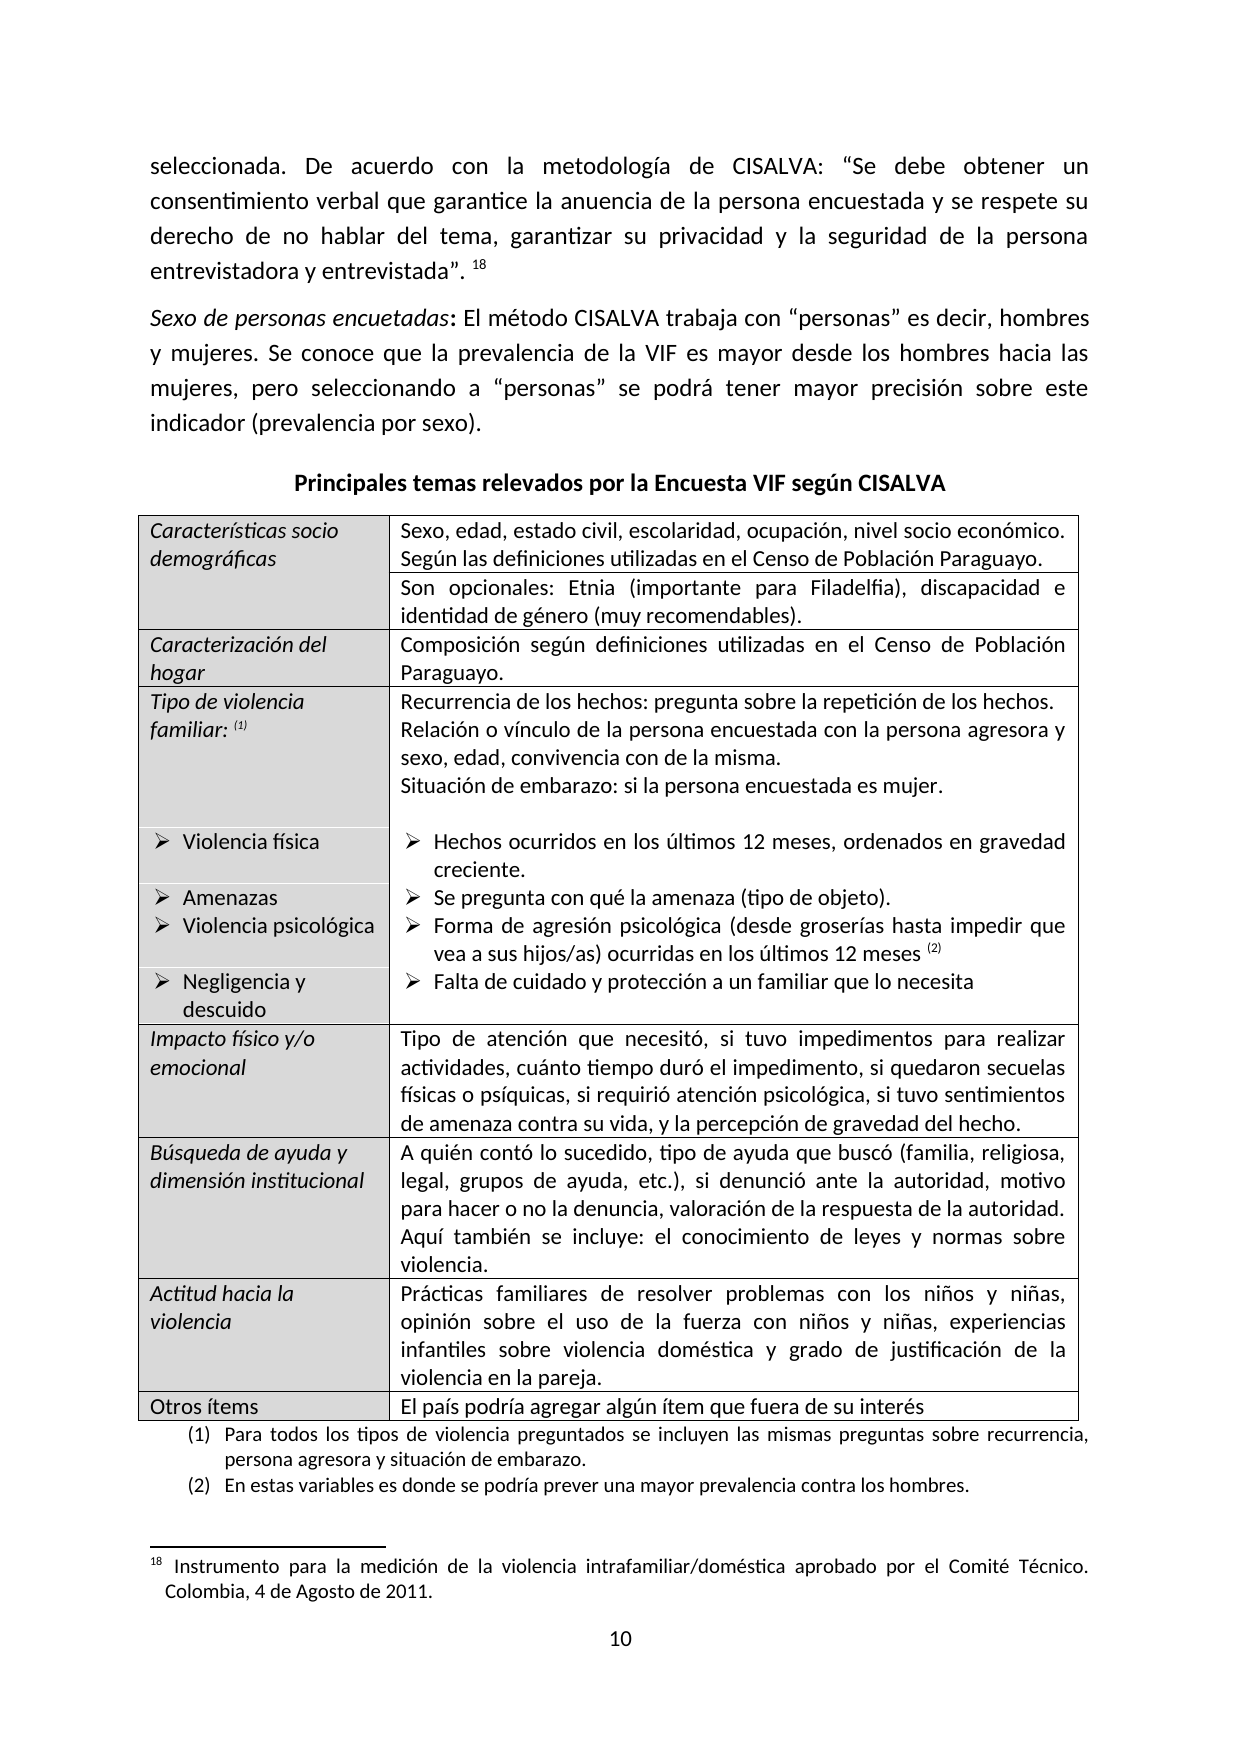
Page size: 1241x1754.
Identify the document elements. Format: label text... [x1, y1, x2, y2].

table_cell El país podría agregar algún ítem que fuera de su interés [390, 1392, 1078, 1420]
table_cell Violencia física [139, 828, 389, 883]
table_cell Prácticas familiares de resolver problemas con los niños y niñas, opinión sobre el uso de la fuerza con niños y niñas, experiencias infantiles sobre violencia doméstica y grado de justificación de la violencia en la pareja. [390, 1279, 1078, 1391]
table_cell A quién contó lo sucedido, tipo de ayuda que buscó (familia, religiosa, legal, grupos de ayuda, etc.), si denunció ante la autoridad, motivo para hacer o no la denuncia, valoración de la respuesta de la autoridad. Aquí también se incluye: el conocimiento de leyes y normas sobre violencia. [390, 1138, 1078, 1278]
table_cell Composición según definiciones utilizadas en el Censo de Población Paraguayo. [390, 630, 1078, 686]
table_cell Tipo de violencia familiar: (1) [139, 687, 389, 827]
table_cell Recurrencia de los hechos: pregunta sobre la repetición de los hechos. Relación o vínculo de la persona encuestada con la persona agresora y sexo, edad, convivencia con de la misma. Situación de embarazo: si la persona encuestada es mujer. [390, 687, 1078, 827]
table_cell Búsqueda de ayuda y dimensión institucional [139, 1138, 389, 1278]
table_cell Caracterización del hogar [139, 630, 389, 686]
table_cell Hechos ocurridos en los últimos 12 meses, ordenados en gravedad creciente. [390, 828, 1078, 883]
table_cell Tipo de atención que necesitó, si tuvo impedimentos para realizar actividades, cuánto tiempo duró el impedimento, si quedaron secuelas físicas o psíquicas, si requirió atención psicológica, si tuvo sentimientos de amenaza contra su vida, y la percepción de gravedad del hecho. [390, 1025, 1078, 1137]
list Para todos los tipos de violencia preguntados se incluyen las mismas preguntas sobre recurrencia, persona agresora y situación de embarazo. [187, 1421, 1090, 1472]
table_cell Forma de agresión psicológica (desde groserías hasta impedir que vea a sus hijos/as) ocurridas en los últimos 12 meses (2) [390, 911, 1078, 967]
table_cell Impacto físico y/o emocional [139, 1025, 389, 1137]
table_cell Negligencia y descuido [139, 968, 389, 1023]
table_cell Son opcionales: Etnia (importante para Filadelfia), discapacidad e identidad de género (muy recomendables). [390, 573, 1078, 629]
table_cell Amenazas [139, 884, 389, 911]
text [150, 150, 1090, 286]
table_header Sexo, edad, estado civil, escolaridad, ocupación, nivel socio económico. Según las definiciones utilizadas en el Censo de Población Paraguayo. [390, 516, 1078, 572]
table_header Características socio demográficas [139, 516, 389, 629]
table_cell Falta de cuidado y protección a un familiar que lo necesita [390, 968, 1078, 1023]
table_cell Actitud hacia la violencia [139, 1279, 389, 1391]
table_cell Se pregunta con qué la amenaza (tipo de objeto). [390, 884, 1078, 911]
text Sexo de personas encuetadas: El método CISALVA trabaja con “personas” es decir, hombres y mujeres. Se conoce que la prevalencia de la VIF es mayor desde los hombres hacia las mujeres, pero seleccionando a “personas” se podrá tener mayor precisión sobre este indicador (prevalencia por sexo). [150, 302, 1090, 438]
table_cell Violencia psicológica [139, 911, 389, 967]
text Principales temas relevados por la Encuesta VIF según CISALVA [150, 467, 1090, 498]
table_cell Otros ítems [139, 1392, 389, 1420]
list En estas variables es donde se podría prever una mayor prevalencia contra los hombres. [187, 1472, 1090, 1497]
